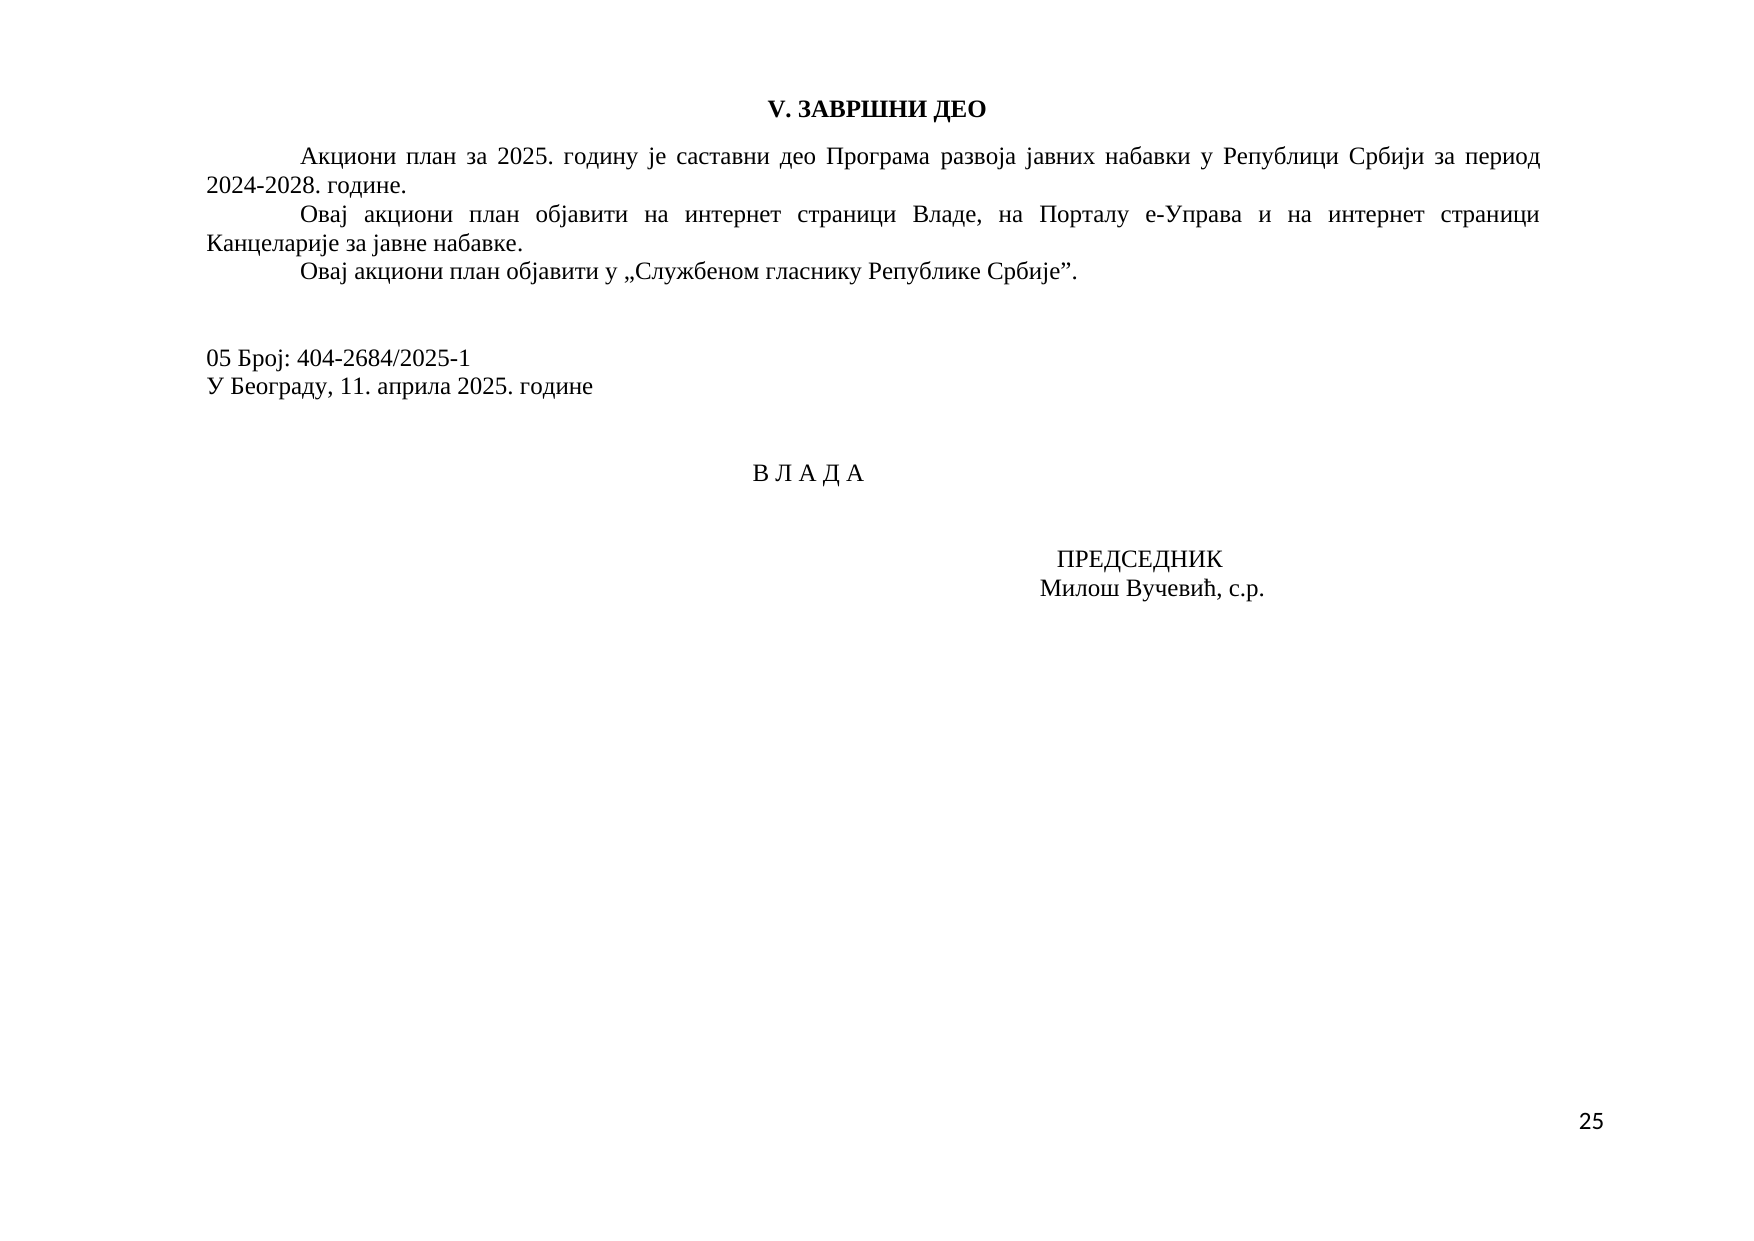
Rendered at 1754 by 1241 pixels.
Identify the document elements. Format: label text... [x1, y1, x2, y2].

text Овај акциони план објавити на интернет страници Владе, на Порталу е-Управа и на интернет страници Канцеларије за јавне набавке. [206, 199, 1542, 256]
text Овај акциони план објавити у „Службеном гласнику Републике Србије”. [206, 256, 1542, 285]
text В Л А Д А [206, 458, 1542, 486]
text ПРЕДСЕДНИК [206, 544, 1542, 573]
text V. ЗАВРШНИ ДЕО [150, 94, 1604, 122]
text Акциони план за 2025. годину је саставни део Програма развоја јавних набавки у Републици Србији за период 2024-2028. године. [206, 141, 1542, 199]
text У Београду, 11. априла 2025. године [206, 371, 1542, 400]
text Милош Вучевић, с.р. [206, 573, 1542, 601]
text 05 Број: 404-2684/2025-1 [150, 343, 1542, 371]
